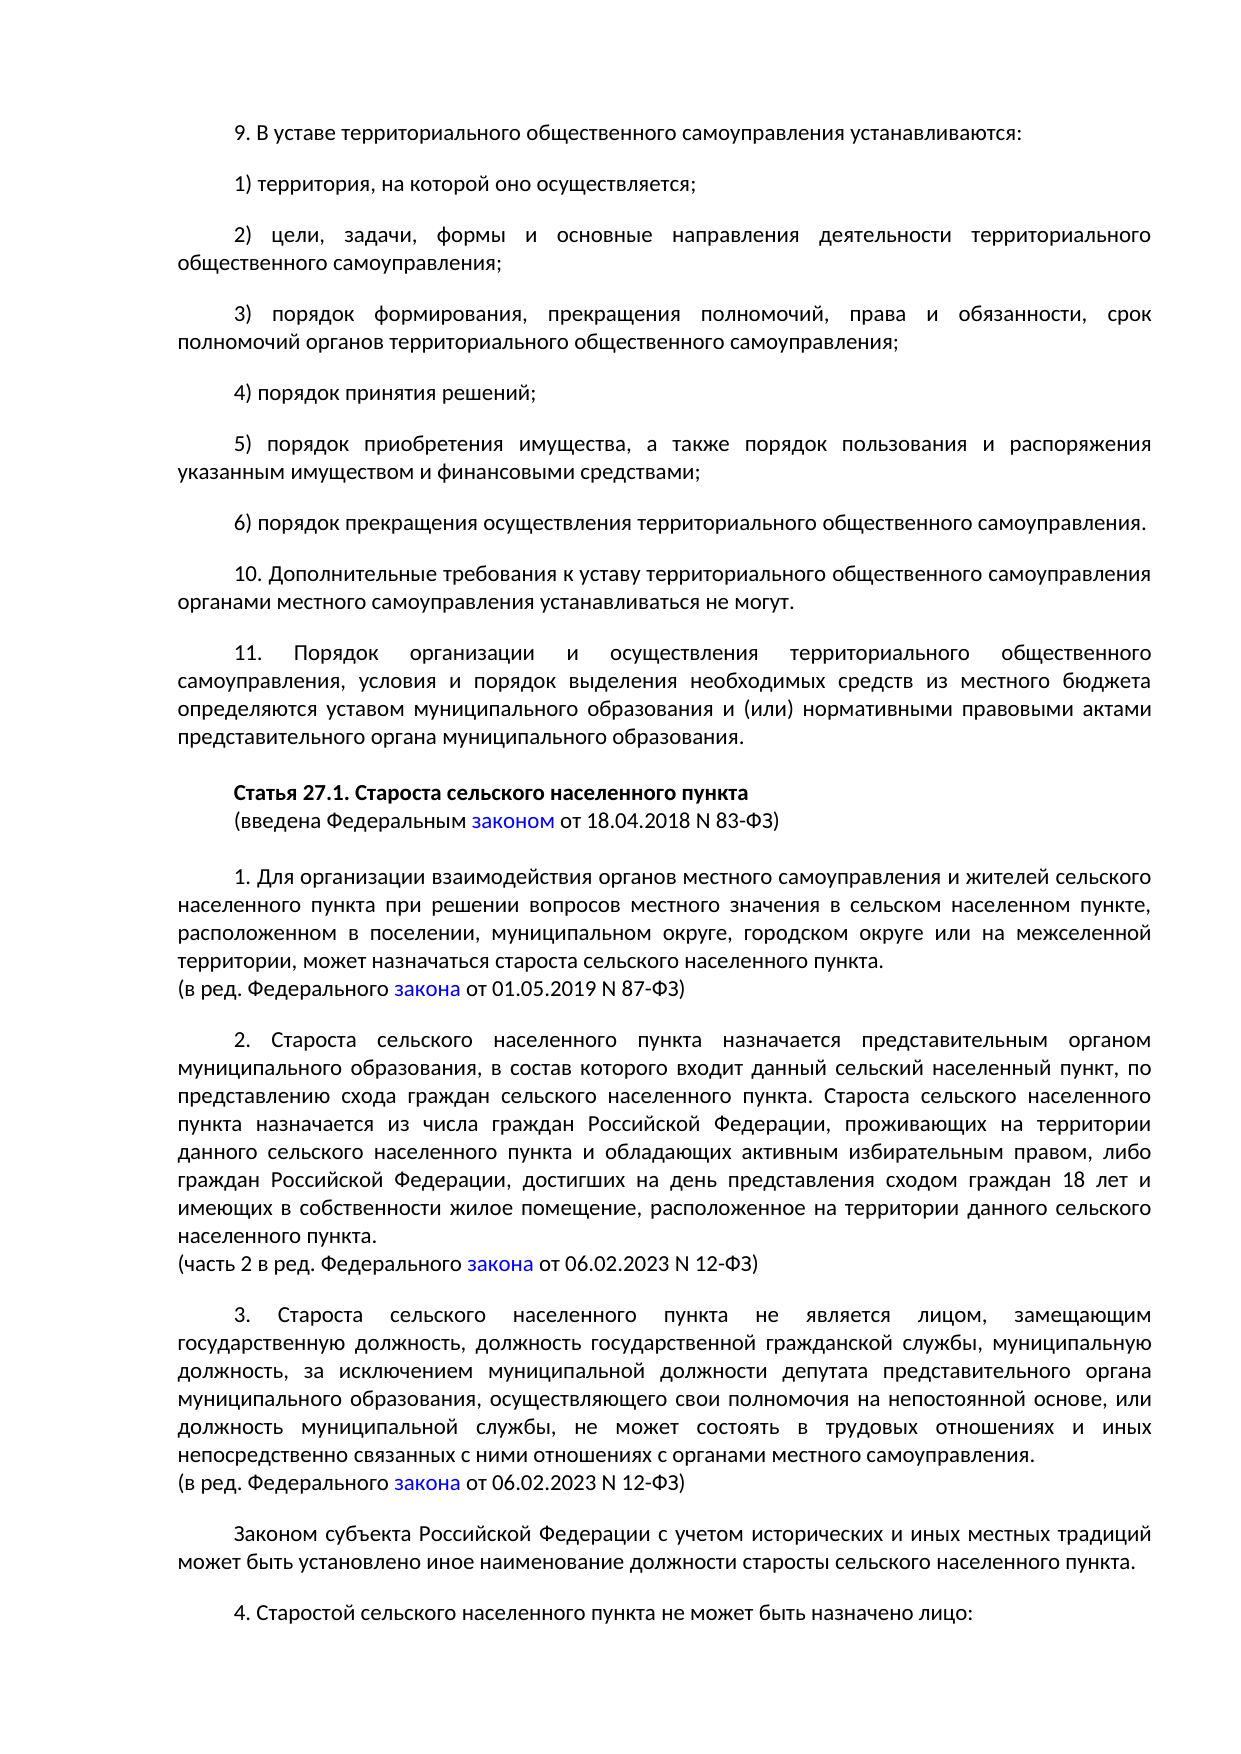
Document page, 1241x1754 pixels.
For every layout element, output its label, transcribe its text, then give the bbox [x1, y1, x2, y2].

text 3. Староста сельского населенного пункта не является лицом, замещающим государственную должность, должность государственной гражданской службы, муниципальную должность, за исключением муниципальной должности депутата представительного органа муниципального образования, осуществляющего свои полномочия на непостоянной основе, или должность муниципальной службы, не может состоять в трудовых отношениях и иных непосредственно связанных с ними отношениях с органами местного самоуправления. [177, 1300, 1152, 1468]
text 2) цели, задачи, формы и основные направления деятельности территориального общественного самоуправления; [177, 220, 1152, 276]
text 9. В уставе территориального общественного самоуправления устанавливаются: [177, 118, 1152, 146]
text 1. Для организации взаимодействия органов местного самоуправления и жителей сельского населенного пункта при решении вопросов местного значения в сельском населенном пункте, расположенном в поселении, муниципальном округе, городском округе или на межселенной территории, может назначаться староста сельского населенного пункта. [177, 862, 1152, 974]
text 2. Староста сельского населенного пункта назначается представительным органом муниципального образования, в состав которого входит данный сельский населенный пункт, по представлению схода граждан сельского населенного пункта. Староста сельского населенного пункта назначается из числа граждан Российской Федерации, проживающих на территории данного сельского населенного пункта и обладающих активным избирательным правом, либо граждан Российской Федерации, достигших на день представления сходом граждан 18 лет и имеющих в собственности жилое помещение, расположенное на территории данного сельского населенного пункта. [177, 1025, 1152, 1249]
text 4) порядок принятия решений; [177, 378, 1152, 406]
title Статья 27.1. Староста сельского населенного пункта [177, 778, 1152, 806]
text 6) порядок прекращения осуществления территориального общественного самоуправления. [177, 508, 1152, 536]
text 3) порядок формирования, прекращения полномочий, права и обязанности, срок полномочий органов территориального общественного самоуправления; [177, 299, 1152, 355]
text 4. Старостой сельского населенного пункта не может быть назначено лицо: [177, 1598, 1152, 1626]
text 11. Порядок организации и осуществления территориального общественного самоуправления, условия и порядок выделения необходимых средств из местного бюджета определяются уставом муниципального образования и (или) нормативными правовыми актами представительного органа муниципального образования. [177, 638, 1152, 750]
text 1) территория, на которой оно осуществляется; [177, 169, 1152, 197]
text (в ред. Федерального закона от 01.05.2019 N 87-ФЗ) [177, 974, 1152, 1002]
text (в ред. Федерального закона от 06.02.2023 N 12-ФЗ) [177, 1468, 1152, 1496]
text Законом субъекта Российской Федерации с учетом исторических и иных местных традиций может быть установлено иное наименование должности старосты сельского населенного пункта. [177, 1519, 1152, 1575]
text (часть 2 в ред. Федерального закона от 06.02.2023 N 12-ФЗ) [177, 1249, 1152, 1277]
text (введена Федеральным законом от 18.04.2018 N 83-ФЗ) [177, 806, 1152, 834]
text 10. Дополнительные требования к уставу территориального общественного самоуправления органами местного самоуправления устанавливаться не могут. [177, 559, 1152, 615]
text 5) порядок приобретения имущества, а также порядок пользования и распоряжения указанным имуществом и финансовыми средствами; [177, 429, 1152, 485]
